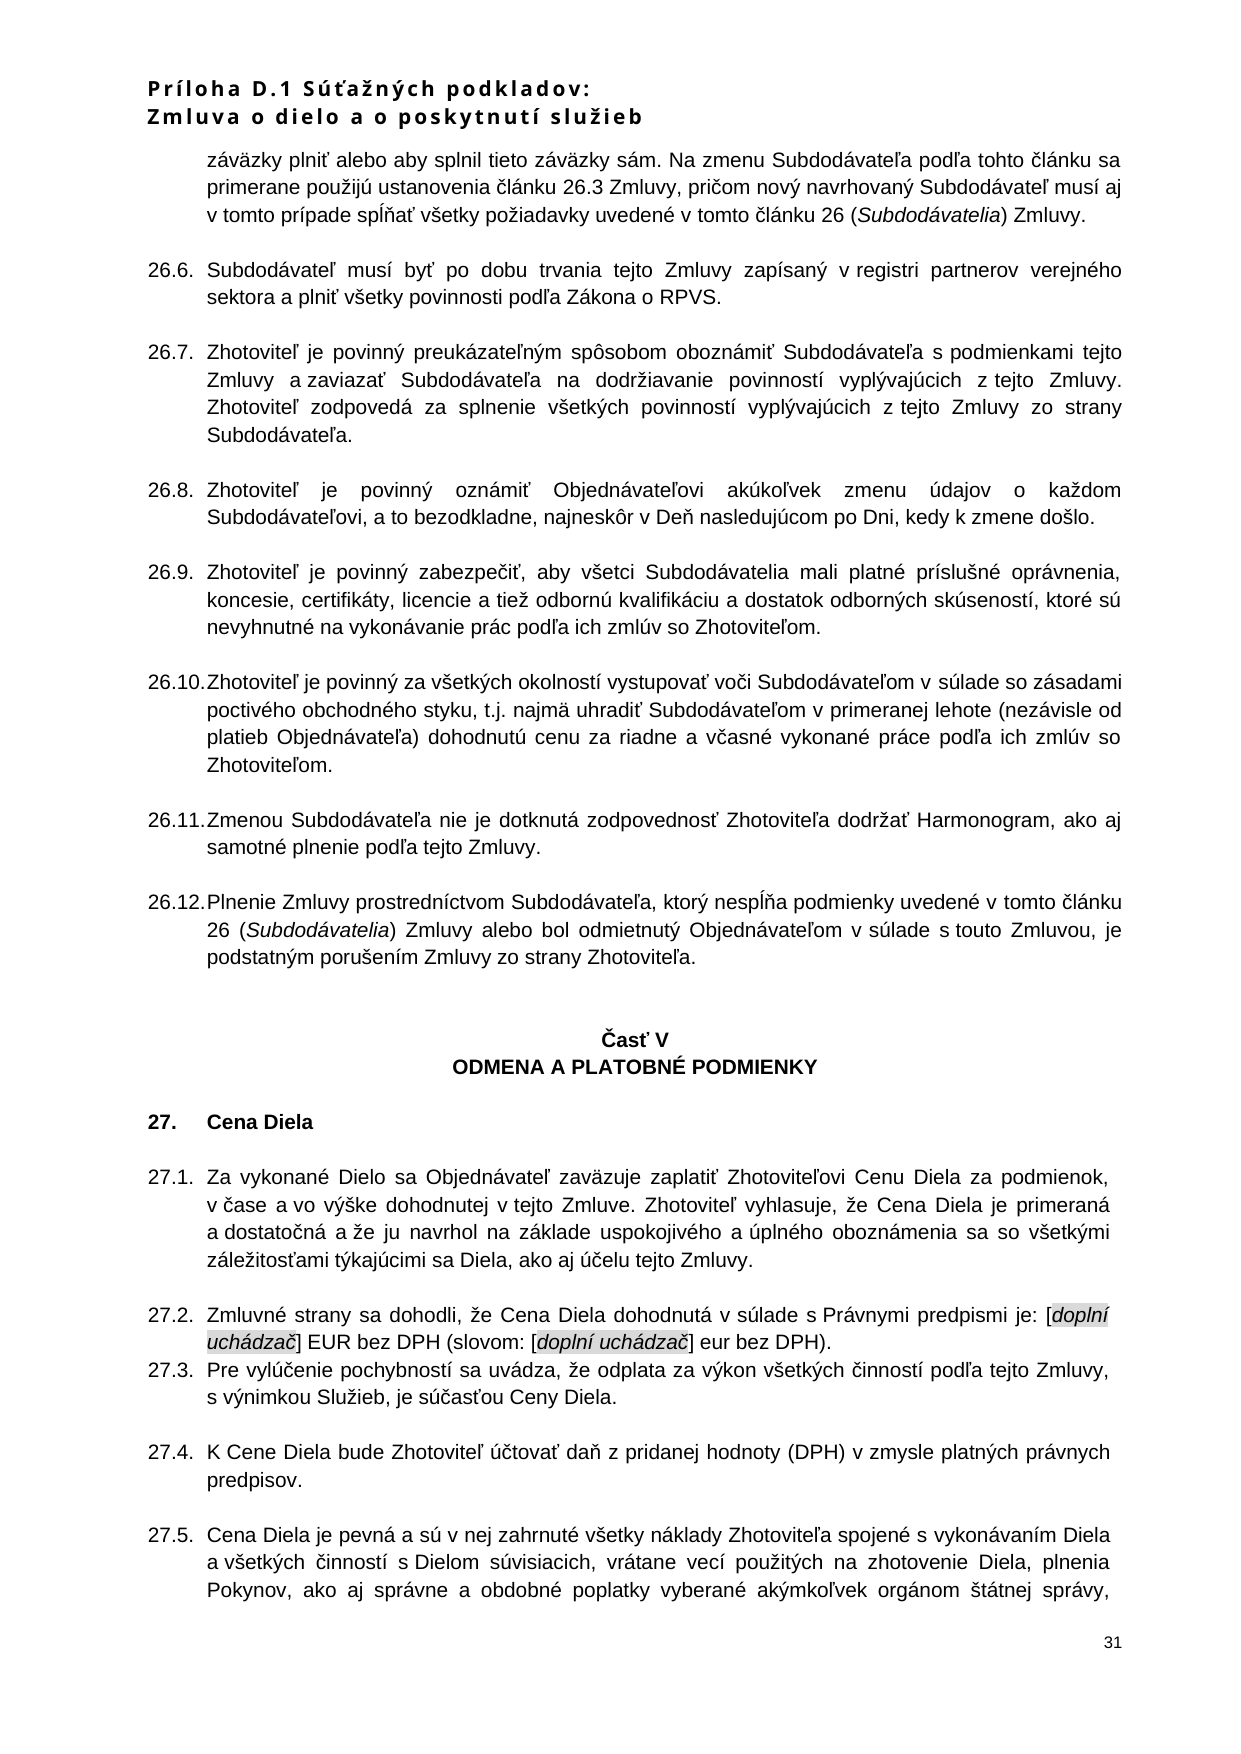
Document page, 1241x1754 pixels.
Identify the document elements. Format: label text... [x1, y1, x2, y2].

list Zhotoviteľ je povinný preukázateľným spôsobom oboznámiť Subdodávateľa s podmienkami tejto Zmluvy a zaviazať Subdodávateľa na dodržiavanie povinností vyplývajúcich z tejto Zmluvy. Zhotoviteľ zodpovedá za splnenie všetkých povinností vyplývajúcich z tejto Zmluvy zo strany Subdodávateľa. [148, 340, 1122, 447]
list Zmluvné strany sa dohodli, že Cena Diela dohodnutá v súlade s Právnymi predpismi je: [doplní uchádzač] EUR bez DPH (slovom: [doplní uchádzač] eur bez DPH). [148, 1303, 1110, 1354]
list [148, 1523, 1110, 1602]
list Za vykonané Dielo sa Objednávateľ zaväzuje zaplatiť Zhotoviteľovi Cenu Diela za podmienok, v čase a vo výške dohodnutej v tejto Zmluve. Zhotoviteľ vyhlasuje, že Cena Diela je primeraná a dostatočná a že ju navrhol na základe uspokojivého a úplného oboznámenia sa so všetkými záležitosťami týkajúcimi sa Diela, ako aj účelu tejto Zmluvy. [148, 1165, 1110, 1272]
list Pre vylúčenie pochybností sa uvádza, že odplata za výkon všetkých činností podľa tejto Zmluvy, s výnimkou Služieb, je súčasťou Ceny Diela. [148, 1358, 1110, 1409]
list K Cene Diela bude Zhotoviteľ účtovať daň z pridanej hodnoty (DPH) v zmysle platných právnych predpisov. [148, 1440, 1110, 1492]
list Zmenou Subdodávateľa nie je dotknutá zodpovednosť Zhotoviteľa dodržať Harmonogram, ako aj samotné plnenie podľa tejto Zmluvy. [148, 808, 1122, 859]
list Cena Diela [148, 1110, 1122, 1134]
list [148, 148, 1122, 227]
list Plnenie Zmluvy prostredníctvom Subdodávateľa, ktorý nespĺňa podmienky uvedené v tomto článku 26 (Subdodávatelia) Zmluvy alebo bol odmietnutý Objednávateľom v súlade s touto Zmluvou, je podstatným porušením Zmluvy zo strany Zhotoviteľa. [148, 890, 1122, 969]
list Subdodávateľ musí byť po dobu trvania tejto Zmluvy zapísaný v registri partnerov verejného sektora a plniť všetky povinnosti podľa Zákona o RPVS. [148, 258, 1122, 309]
list Zhotoviteľ je povinný za všetkých okolností vystupovať voči Subdodávateľom v súlade so zásadami poctivého obchodného styku, t.j. najmä uhradiť Subdodávateľom v primeranej lehote (nezávisle od platieb Objednávateľa) dohodnutú cenu za riadne a včasné vykonané práce podľa ich zmlúv so Zhotoviteľom. [148, 670, 1122, 777]
list Zhotoviteľ je povinný zabezpečiť, aby všetci Subdodávatelia mali platné príslušné oprávnenia, koncesie, certifikáty, licencie a tiež odbornú kvalifikáciu a dostatok odborných skúseností, ktoré sú nevyhnutné na vykonávanie prác podľa ich zmlúv so Zhotoviteľom. [148, 560, 1122, 639]
list Zhotoviteľ je povinný oznámiť Objednávateľovi akúkoľvek zmenu údajov o každom Subdodávateľovi, a to bezodkladne, najneskôr v Deň nasledujúcom po Dni, kedy k zmene došlo. [148, 478, 1122, 529]
text Časť V [148, 1028, 1122, 1052]
text ODMENA A PLATOBNÉ PODMIENKY [148, 1055, 1122, 1079]
